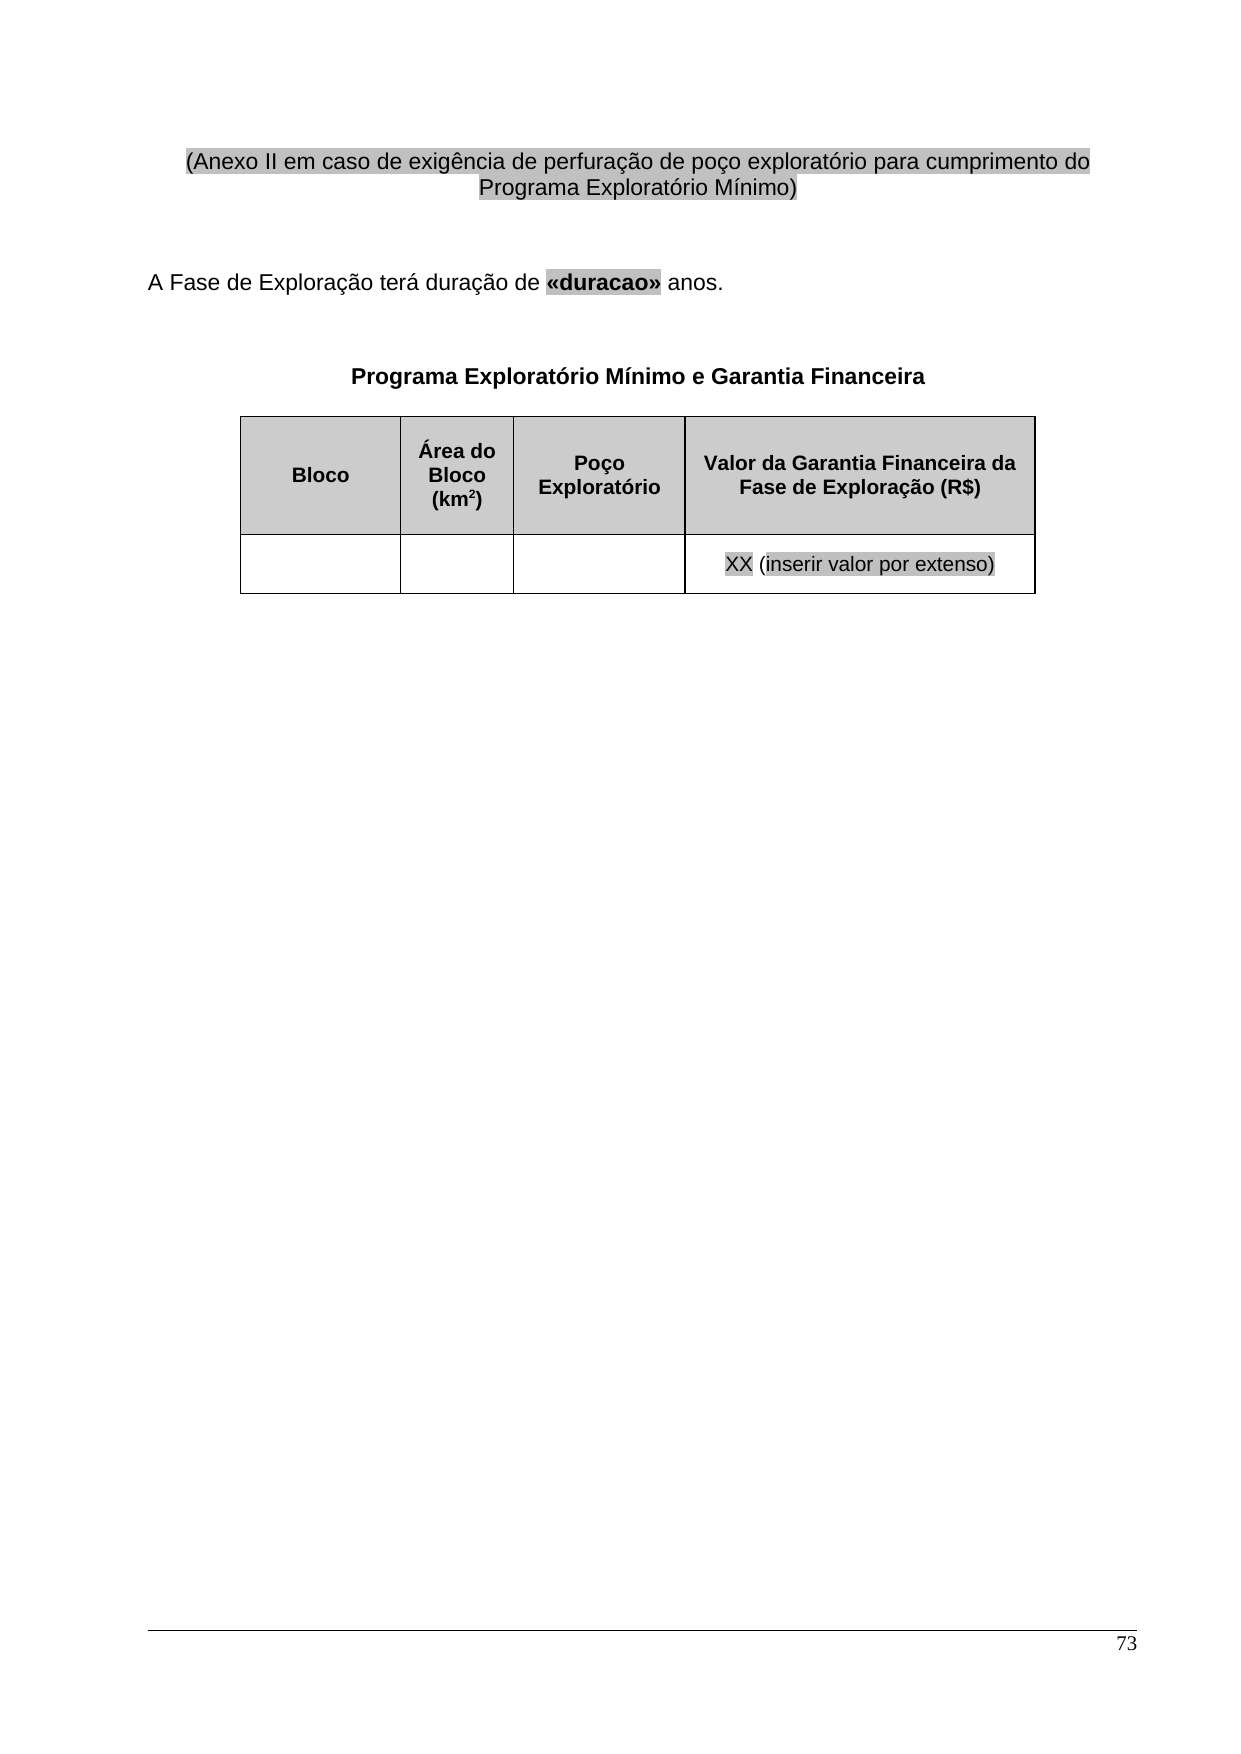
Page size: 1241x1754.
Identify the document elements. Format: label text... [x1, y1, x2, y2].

table_header Poço Exploratório [514, 417, 684, 534]
table_header Bloco [241, 417, 400, 534]
text A Fase de Exploração terá duração de «duracao» anos. [148, 268, 1128, 295]
text (Anexo II em caso de exigência de perfuração de poço exploratório para cumprimento do Programa Exploratório Mínimo) [148, 148, 479, 200]
table_header Valor da Garantia Financeira da Fase de Exploração (R$) [686, 417, 1034, 534]
table_header Área do Bloco (km2) [401, 417, 513, 534]
table_cell [241, 535, 400, 593]
table_cell [514, 535, 684, 593]
table_cell XX (inserir valor por extenso) [686, 535, 1034, 593]
text Programa Exploratório Mínimo e Garantia Financeira [148, 363, 1128, 389]
text (Anexo II em caso de exigência de perfuração de poço exploratório para cumprimento do Programa Exploratório Mínimo) [797, 148, 1128, 200]
table_cell [401, 535, 513, 593]
